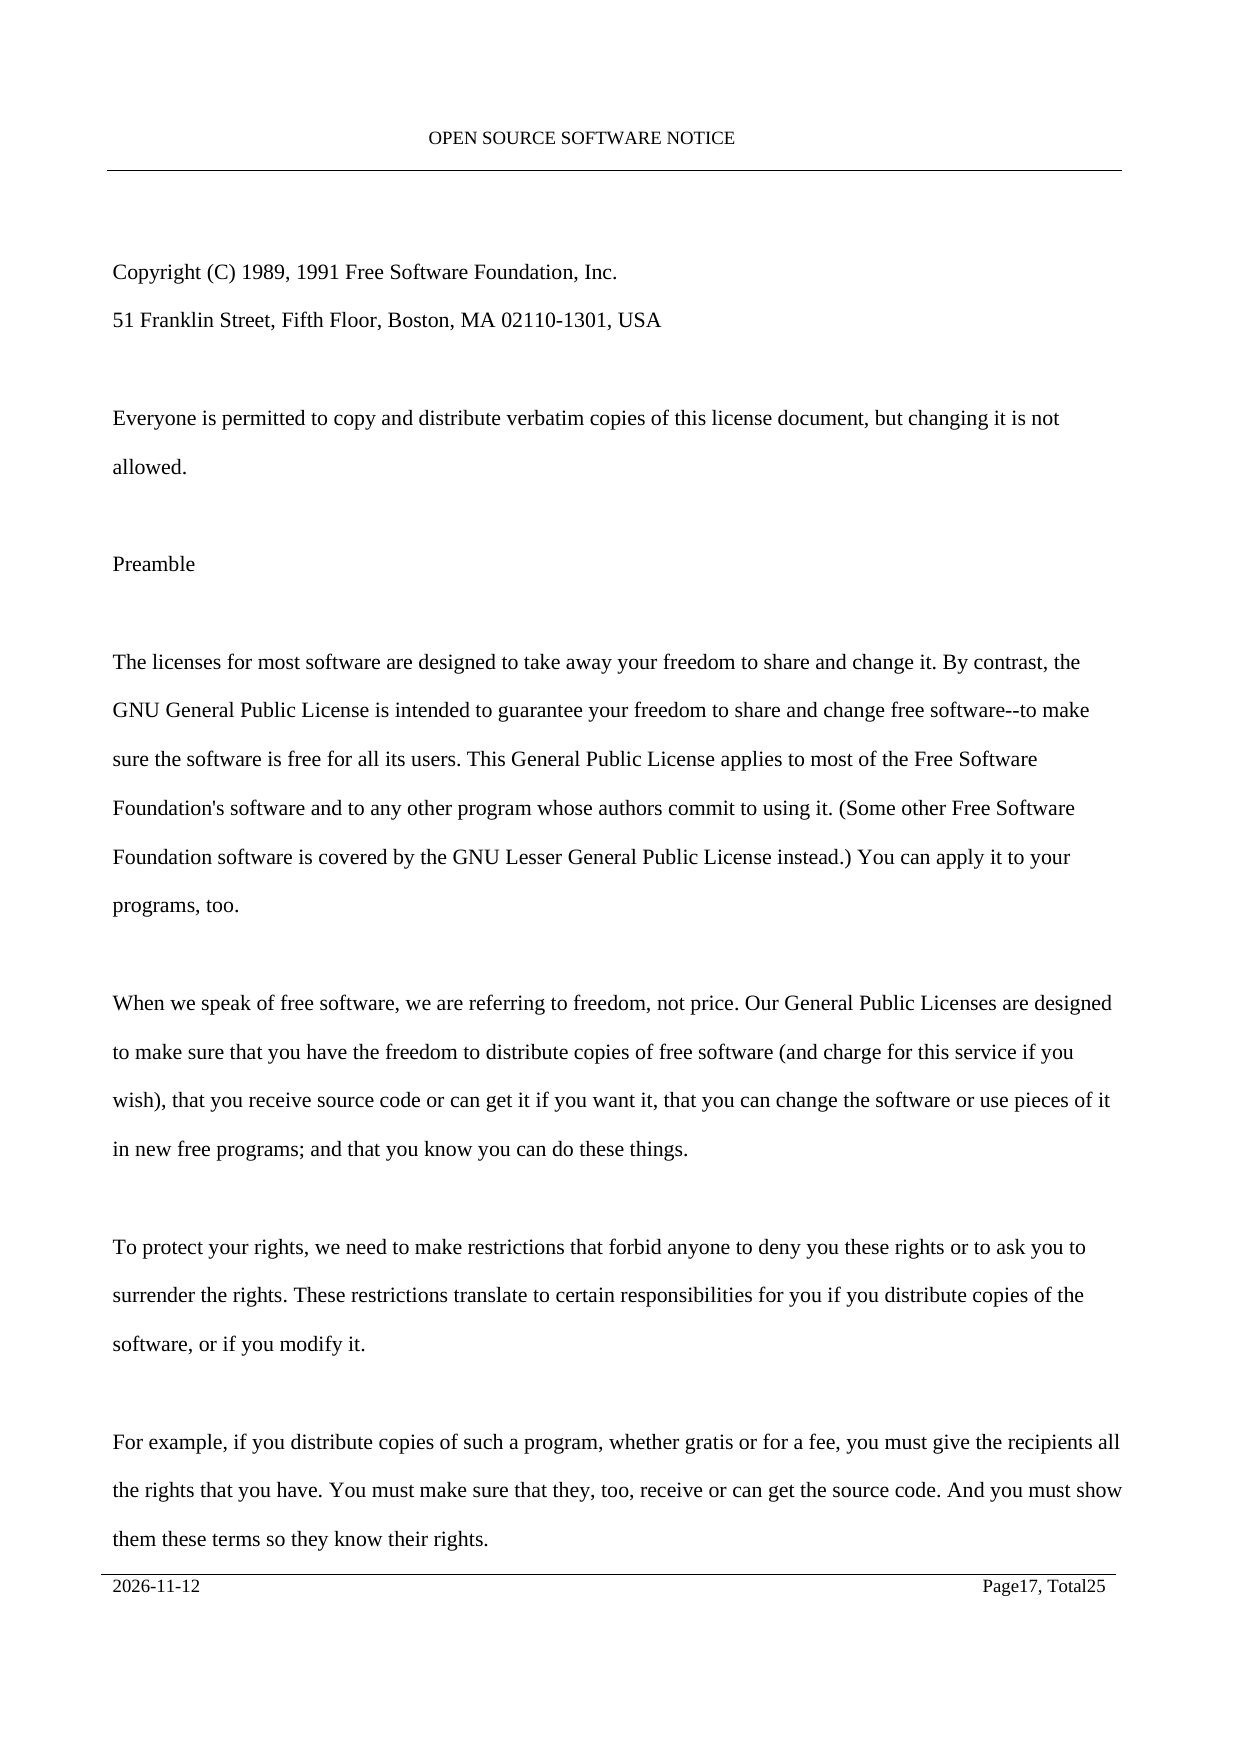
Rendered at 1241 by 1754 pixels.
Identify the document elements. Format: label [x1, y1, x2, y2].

text [112, 206, 1128, 1555]
